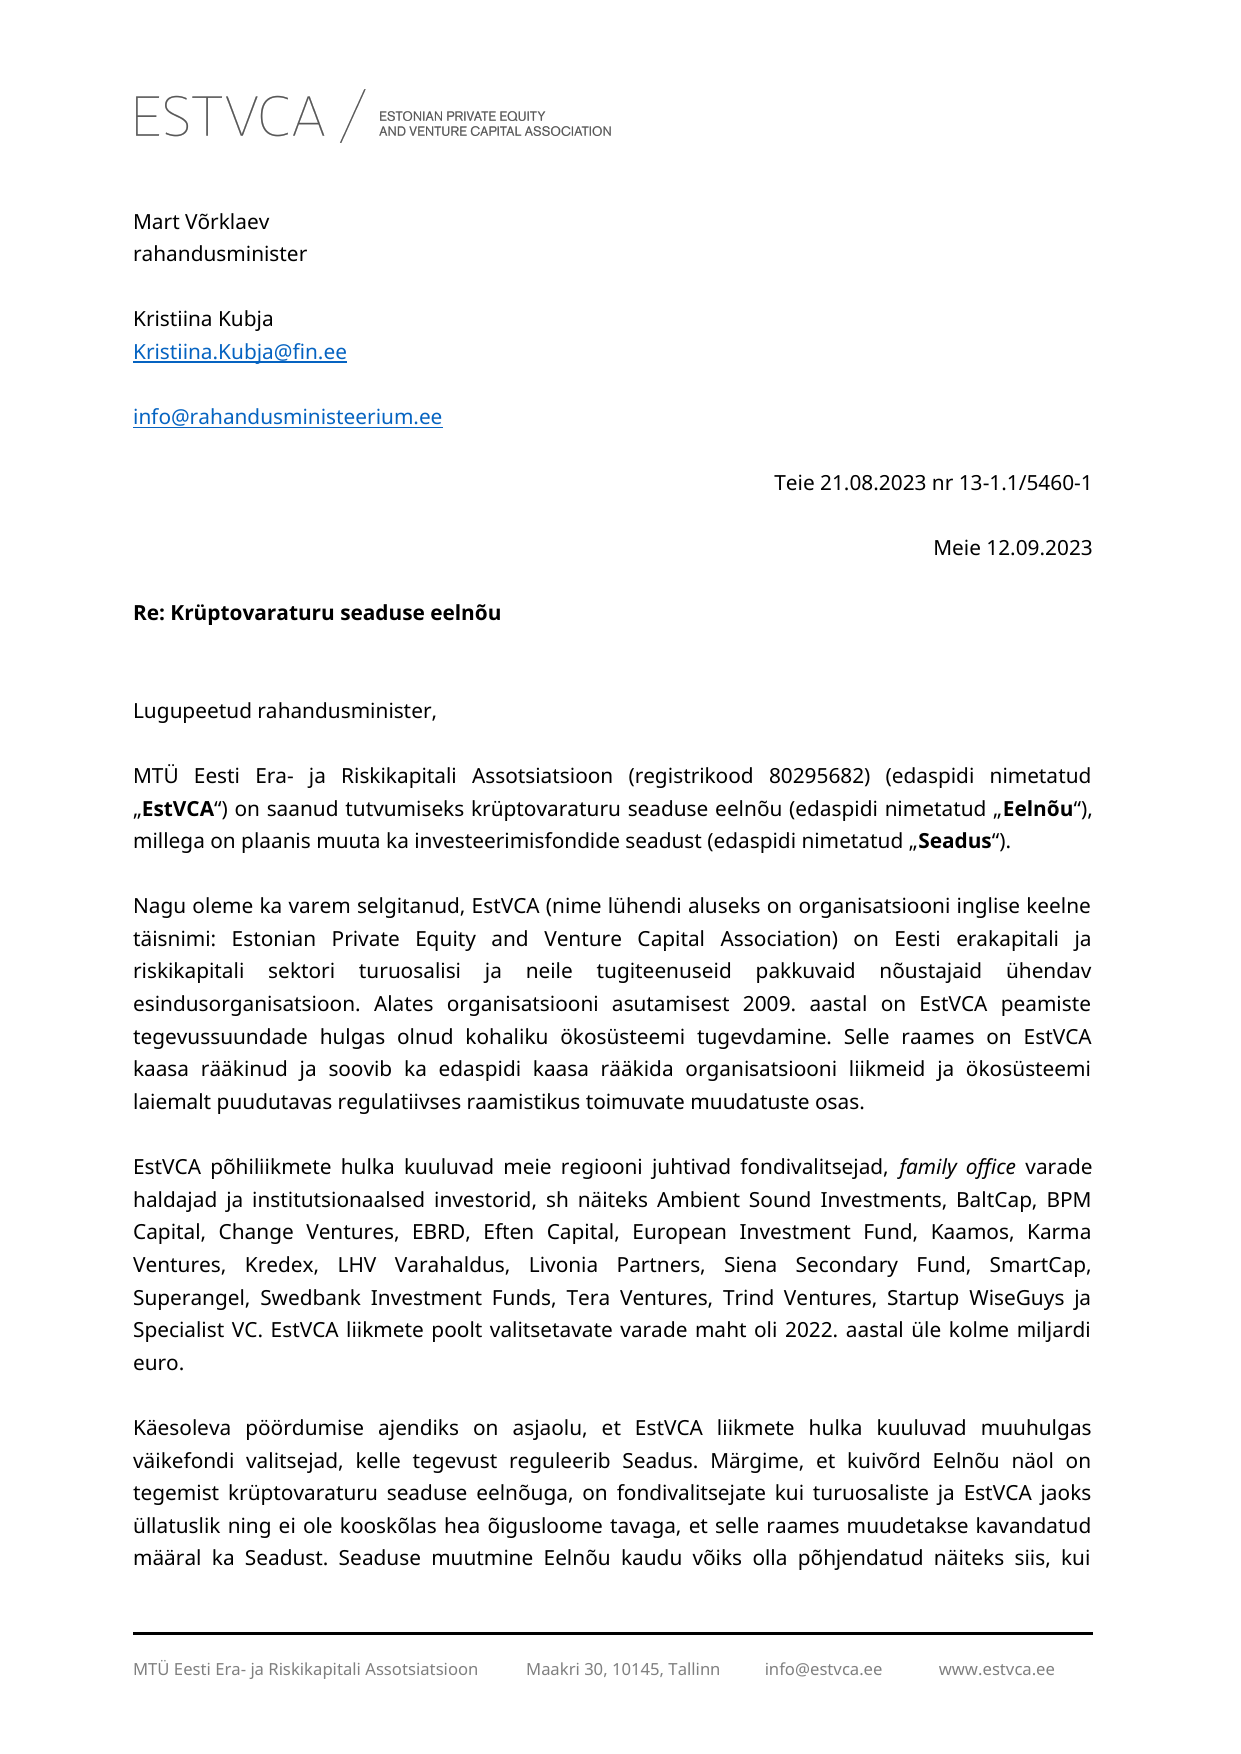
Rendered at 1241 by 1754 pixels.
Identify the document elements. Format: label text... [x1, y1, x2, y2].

text Nagu oleme ka varem selgitanud, EstVCA (nime lühendi aluseks on organisatsiooni inglise keelne täisnimi: Estonian Private Equity and Venture Capital Association) on Eesti erakapitali ja riskikapitali sektori turuosalisi ja neile tugiteenuseid pakkuvaid nõustajaid ühendav esindusorganisatsioon. Alates organisatsiooni asutamisest 2009. aastal on EstVCA peamiste tegevussuundade hulgas olnud kohaliku ökosüsteemi tugevdamine. Selle raames on EstVCA kaasa rääkinud ja soovib ka edaspidi kaasa rääkida organisatsiooni liikmeid ja ökosüsteemi laiemalt puudutavas regulatiivses raamistikus toimuvate muudatuste osas. [133, 891, 1093, 1116]
text info@rahandusministeerium.ee [133, 402, 1093, 431]
text Lugupeetud rahandusminister, [133, 696, 1093, 724]
text Mart Võrklaev [133, 207, 1093, 235]
text Re: Krüptovaraturu seaduse eelnõu [133, 598, 1093, 626]
text Teie 21.08.2023 nr 13-1.1/5460-1 [133, 468, 1093, 496]
text Kristiina.Kubja@fin.ee [133, 337, 1093, 366]
text MTÜ Eesti Era- ja Riskikapitali Assotsiatsioon (registrikood 80295682) (edaspidi nimetatud „EstVCA“) on saanud tutvumiseks krüptovaraturu seaduse eelnõu (edaspidi nimetatud „Eelnõu“), millega on plaanis muuta ka investeerimisfondide seadust (edaspidi nimetatud „Seadus“). [133, 761, 1093, 855]
text Meie 12.09.2023 [133, 533, 1093, 561]
text rahandusminister [133, 239, 1093, 268]
picture [132, 73, 631, 159]
text Kristiina Kubja [133, 304, 1093, 333]
text EstVCA põhiliikmete hulka kuuluvad meie regiooni juhtivad fondivalitsejad, family office varade haldajad ja institutsionaalsed investorid, sh näiteks Ambient Sound Investments, BaltCap, BPM Capital, Change Ventures, EBRD, Eften Capital, European Investment Fund, Kaamos, Karma Ventures, Kredex, LHV Varahaldus, Livonia Partners, Siena Secondary Fund, SmartCap, Superangel, Swedbank Investment Funds, Tera Ventures, Trind Ventures, Startup WiseGuys ja Specialist VC. EstVCA liikmete poolt valitsetavate varade maht oli 2022. aastal üle kolme miljardi euro. [133, 1152, 1093, 1376]
